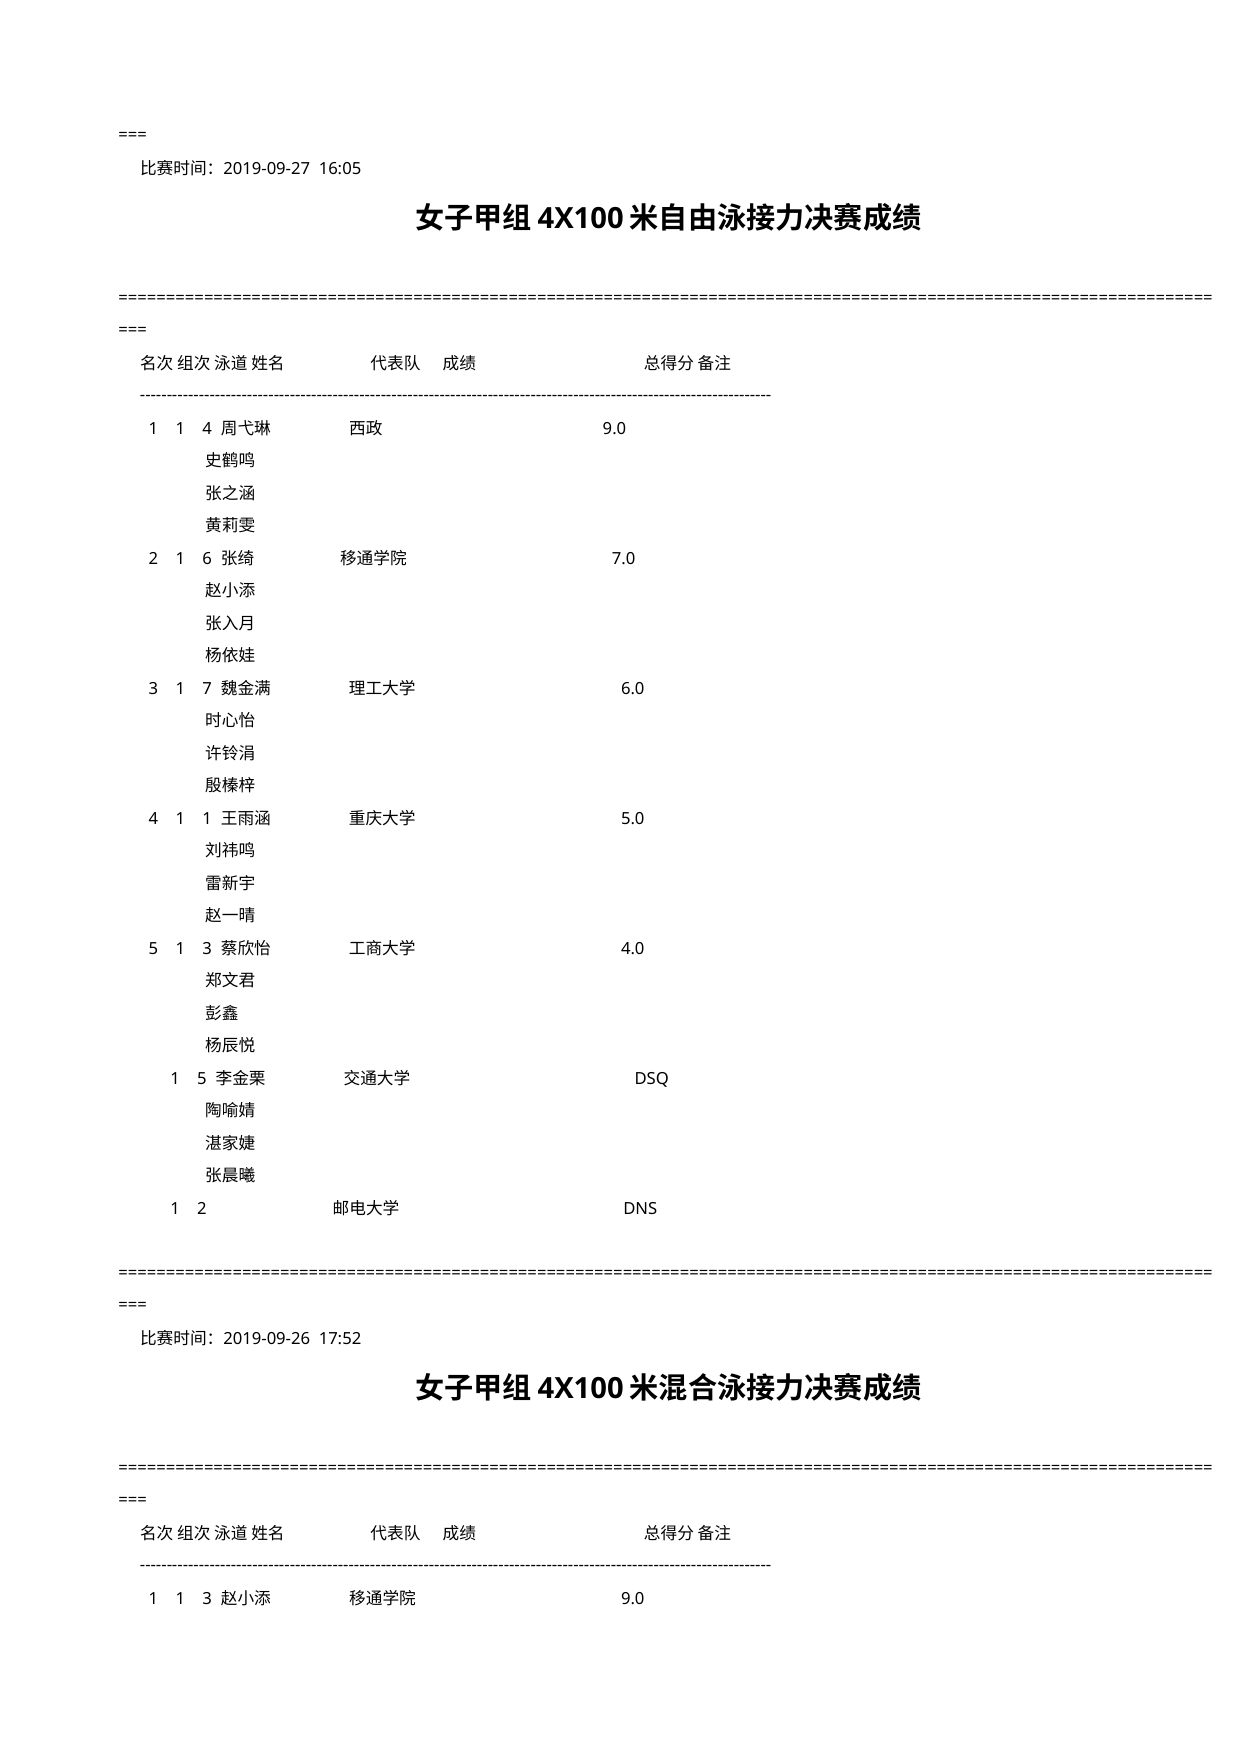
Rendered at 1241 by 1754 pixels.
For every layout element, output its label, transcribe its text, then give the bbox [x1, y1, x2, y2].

table_cell 张之涵 [107, 476, 1229, 508]
table_cell 黄莉雯 [107, 508, 1229, 541]
table_cell 女子甲组4X100米混合泳接力决赛成绩 [107, 1353, 1229, 1418]
table_cell 陶喻婧 [107, 1093, 1229, 1126]
table_cell 时心怡 [107, 703, 1229, 736]
table_cell 湛家婕 [107, 1126, 1229, 1158]
table_cell 1 2 邮电大学 DNS [107, 1191, 1229, 1223]
table_cell 杨依娃 [107, 638, 1229, 671]
table_cell 3 1 7 魏金满 理工大学 6.0 [107, 671, 1229, 703]
table_cell 女子甲组4X100米自由泳接力决赛成绩 [107, 183, 1229, 248]
table_cell 史鹤鸣 [107, 443, 1229, 476]
table_cell 比赛时间：2019-09-26 17:52 [107, 1321, 1229, 1353]
table_cell 雷新宇 [107, 866, 1229, 898]
table_cell ====================================================================================================================== [107, 1223, 1229, 1321]
table_cell 殷榛梓 [107, 768, 1229, 801]
table_cell 彭鑫 [107, 996, 1229, 1028]
table_cell ---------------------------------------------------------------------------------------------------------------------- [107, 378, 1229, 411]
table_cell 4 1 1 王雨涵 重庆大学 5.0 [107, 801, 1229, 833]
table_cell 赵一晴 [107, 898, 1229, 931]
table_cell 名次 组次 泳道 姓名 代表队 成绩 总得分 备注 [107, 346, 1229, 378]
table_cell 1 1 4 周弋琳 西政 9.0 [107, 411, 1229, 443]
table_cell 杨辰悦 [107, 1028, 1229, 1061]
table_cell 比赛时间：2019-09-27 16:05 [107, 151, 1229, 183]
table_cell 2 1 6 张绮 移通学院 7.0 [107, 541, 1229, 573]
table_cell 刘祎鸣 [107, 833, 1229, 866]
table_cell 郑文君 [107, 963, 1229, 996]
table_cell 张入月 [107, 606, 1229, 638]
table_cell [107, 118, 1229, 151]
table_cell ====================================================================================================================== [107, 1418, 1229, 1516]
table_cell ====================================================================================================================== [107, 248, 1229, 346]
table_cell 赵小添 [107, 573, 1229, 606]
table_cell 1 5 李金栗 交通大学 DSQ [107, 1061, 1229, 1093]
table_cell 名次 组次 泳道 姓名 代表队 成绩 总得分 备注 [107, 1516, 1229, 1548]
table_cell ---------------------------------------------------------------------------------------------------------------------- [107, 1548, 1229, 1581]
table_cell 许铃涓 [107, 736, 1229, 768]
table_cell 1 1 3 赵小添 移通学院 9.0 [107, 1581, 1229, 1613]
table_cell 5 1 3 蔡欣怡 工商大学 4.0 [107, 931, 1229, 963]
table_cell 张晨曦 [107, 1158, 1229, 1191]
